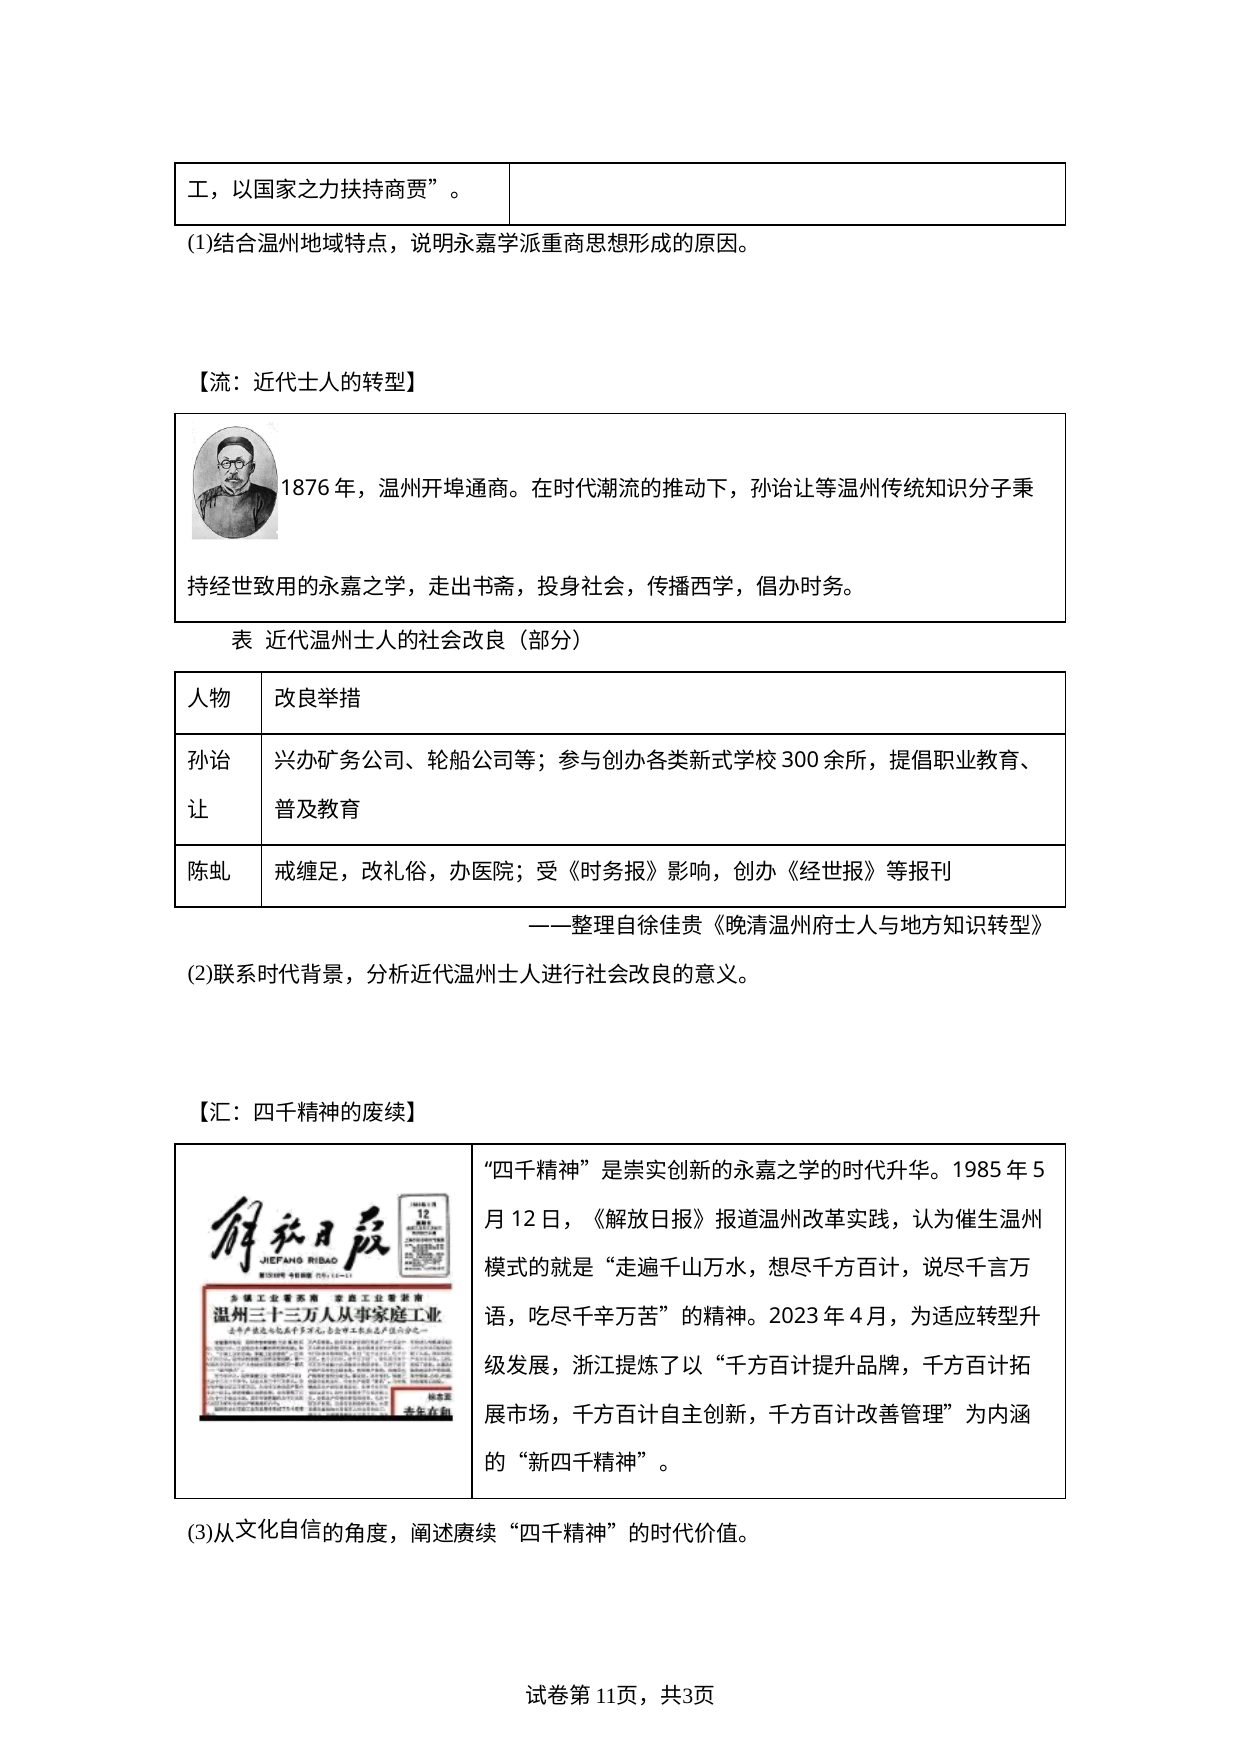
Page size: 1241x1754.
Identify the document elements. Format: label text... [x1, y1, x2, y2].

picture [187, 1185, 460, 1424]
table_header [176, 1145, 471, 1498]
table_cell 戒缠足，改礼俗，办医院；受《时务报》影响，创办《经世报》等报刊 [262, 846, 1065, 906]
table_header 1876年，温州开埠通商。在时代潮流的推动下，孙诒让等温州传统知识分子秉持经世致用的永嘉之学，走出书斋，投身社会，传播西学，倡办时务。 [176, 414, 1065, 621]
table_header 人物 [176, 673, 261, 733]
text (3)从文化自信的角度，阐述赓续“四千精神”的时代价值。 [187, 1499, 1053, 1564]
table_cell 陈虬 [176, 846, 261, 906]
text ——整理自徐佳贵《晚清温州府士人与地方知识转型》 [187, 908, 1053, 940]
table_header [176, 164, 509, 224]
text (1)结合温州地域特点，说明永嘉学派重商思想形成的原因。 [187, 226, 1053, 258]
text 【流：近代士人的转型】 [187, 364, 1053, 397]
text 【汇：四千精神的废续】 [187, 1095, 1053, 1127]
text (2)联系时代背景，分析近代温州士人进行社会改良的意义。 [187, 956, 1053, 989]
table_cell 孙诒让 [176, 735, 261, 844]
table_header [510, 164, 1065, 224]
table_cell 兴办矿务公司、轮船公司等；参与创办各类新式学校300余所，提倡职业教育、普及教育 [262, 735, 1065, 844]
table_header 改良举措 [262, 673, 1065, 733]
picture [187, 422, 280, 540]
text 表 近代温州士人的社会改良（部分） [187, 623, 1053, 655]
table_header “四千精神”是崇实创新的永嘉之学的时代升华。1985年5月12日，《解放日报》报道温州改革实践，认为催生温州模式的就是“走遍千山万水，想尽千方百计，说尽千言万语，吃尽千辛万苦”的精神。2023年4月，为适应转型升级发展，浙江提炼了以“千方百计提升品牌，千方百计拓展市场，千方百计自主创新，千方百计改善管理”为内涵的“新四千精神”。 [473, 1145, 1065, 1498]
